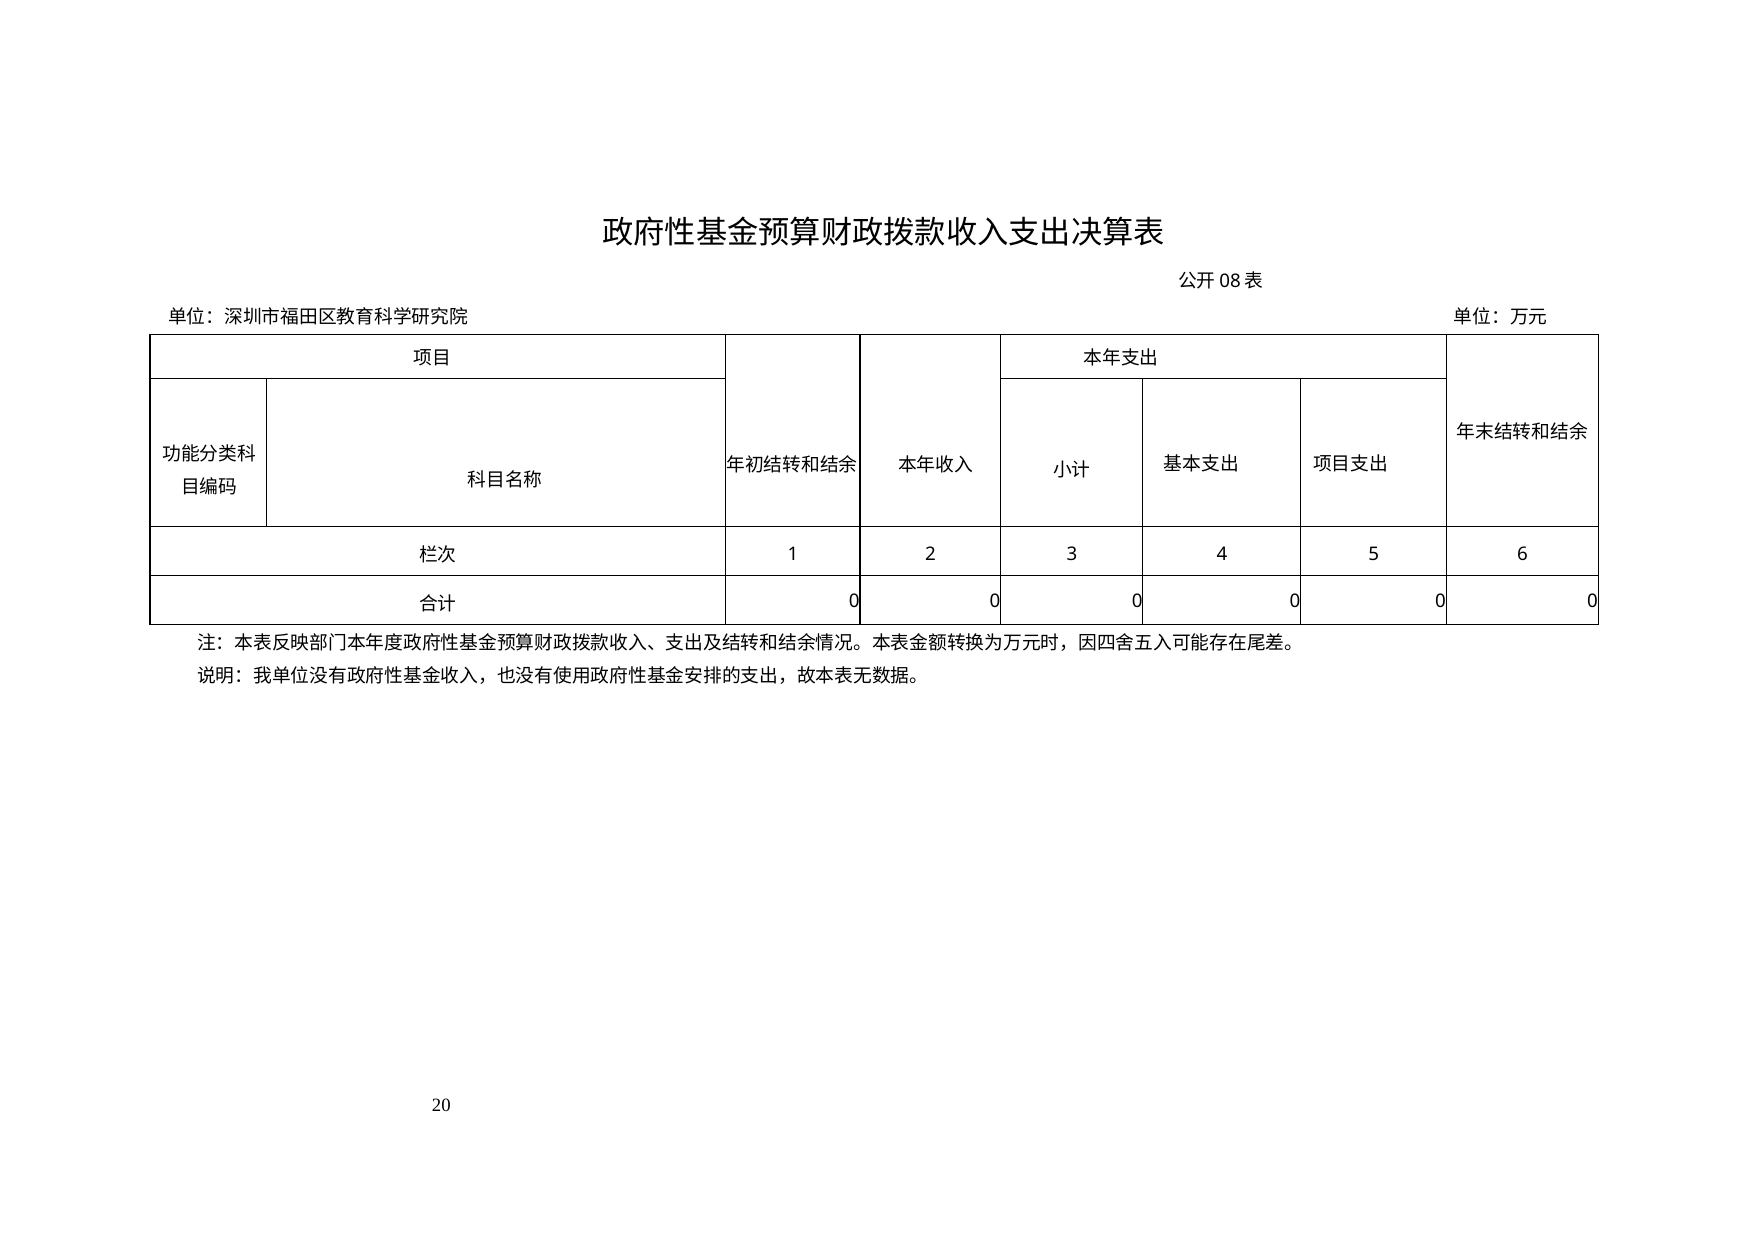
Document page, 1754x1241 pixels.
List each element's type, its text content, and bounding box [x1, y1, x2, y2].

table_cell 3 [1001, 527, 1142, 575]
table_cell 基本支出 [1143, 379, 1300, 526]
table_header 年末结转和结余 [1447, 335, 1598, 526]
table_cell 4 [1143, 527, 1300, 575]
text 政府性基金预算财政拨款收入支出决算表 [162, 198, 1604, 263]
table_cell 0 [1143, 576, 1300, 624]
table_cell 5 [1301, 527, 1446, 575]
text 单位：深圳市福田区教育科学研究院 单位：万元 [168, 299, 1604, 332]
table_cell 功能分类科目编码 [151, 379, 266, 526]
table_cell 0 [861, 576, 1000, 624]
table_cell 0 [1001, 576, 1142, 624]
text 注：本表反映部门本年度政府性基金预算财政拨款收入、支出及结转和结余情况。本表金额转换为万元时，因四舍五入可能存在尾差。 [150, 625, 1604, 658]
text 说明：我单位没有政府性基金收入，也没有使用政府性基金安排的支出，故本表无数据。 [150, 658, 1604, 690]
table_header 项目 [151, 335, 725, 378]
table_cell 科目名称 [267, 379, 725, 526]
table_cell 2 [861, 527, 1000, 575]
table_cell 0 [1301, 576, 1446, 624]
table_cell 0 [726, 576, 859, 624]
table_cell 合计 [151, 576, 725, 624]
table_cell 6 [1447, 527, 1598, 575]
table_cell 1 [726, 527, 859, 575]
table_header 本年支出 [1001, 335, 1446, 378]
text 公开08表 [150, 263, 1596, 295]
table_cell 0 [1447, 576, 1598, 624]
table_header 年初结转和结余 [726, 335, 859, 526]
table_cell 栏次 [151, 527, 725, 575]
table_header 本年收入 [861, 335, 1000, 526]
table_cell 项目支出 [1301, 379, 1446, 526]
table_cell 小计 [1001, 379, 1142, 526]
